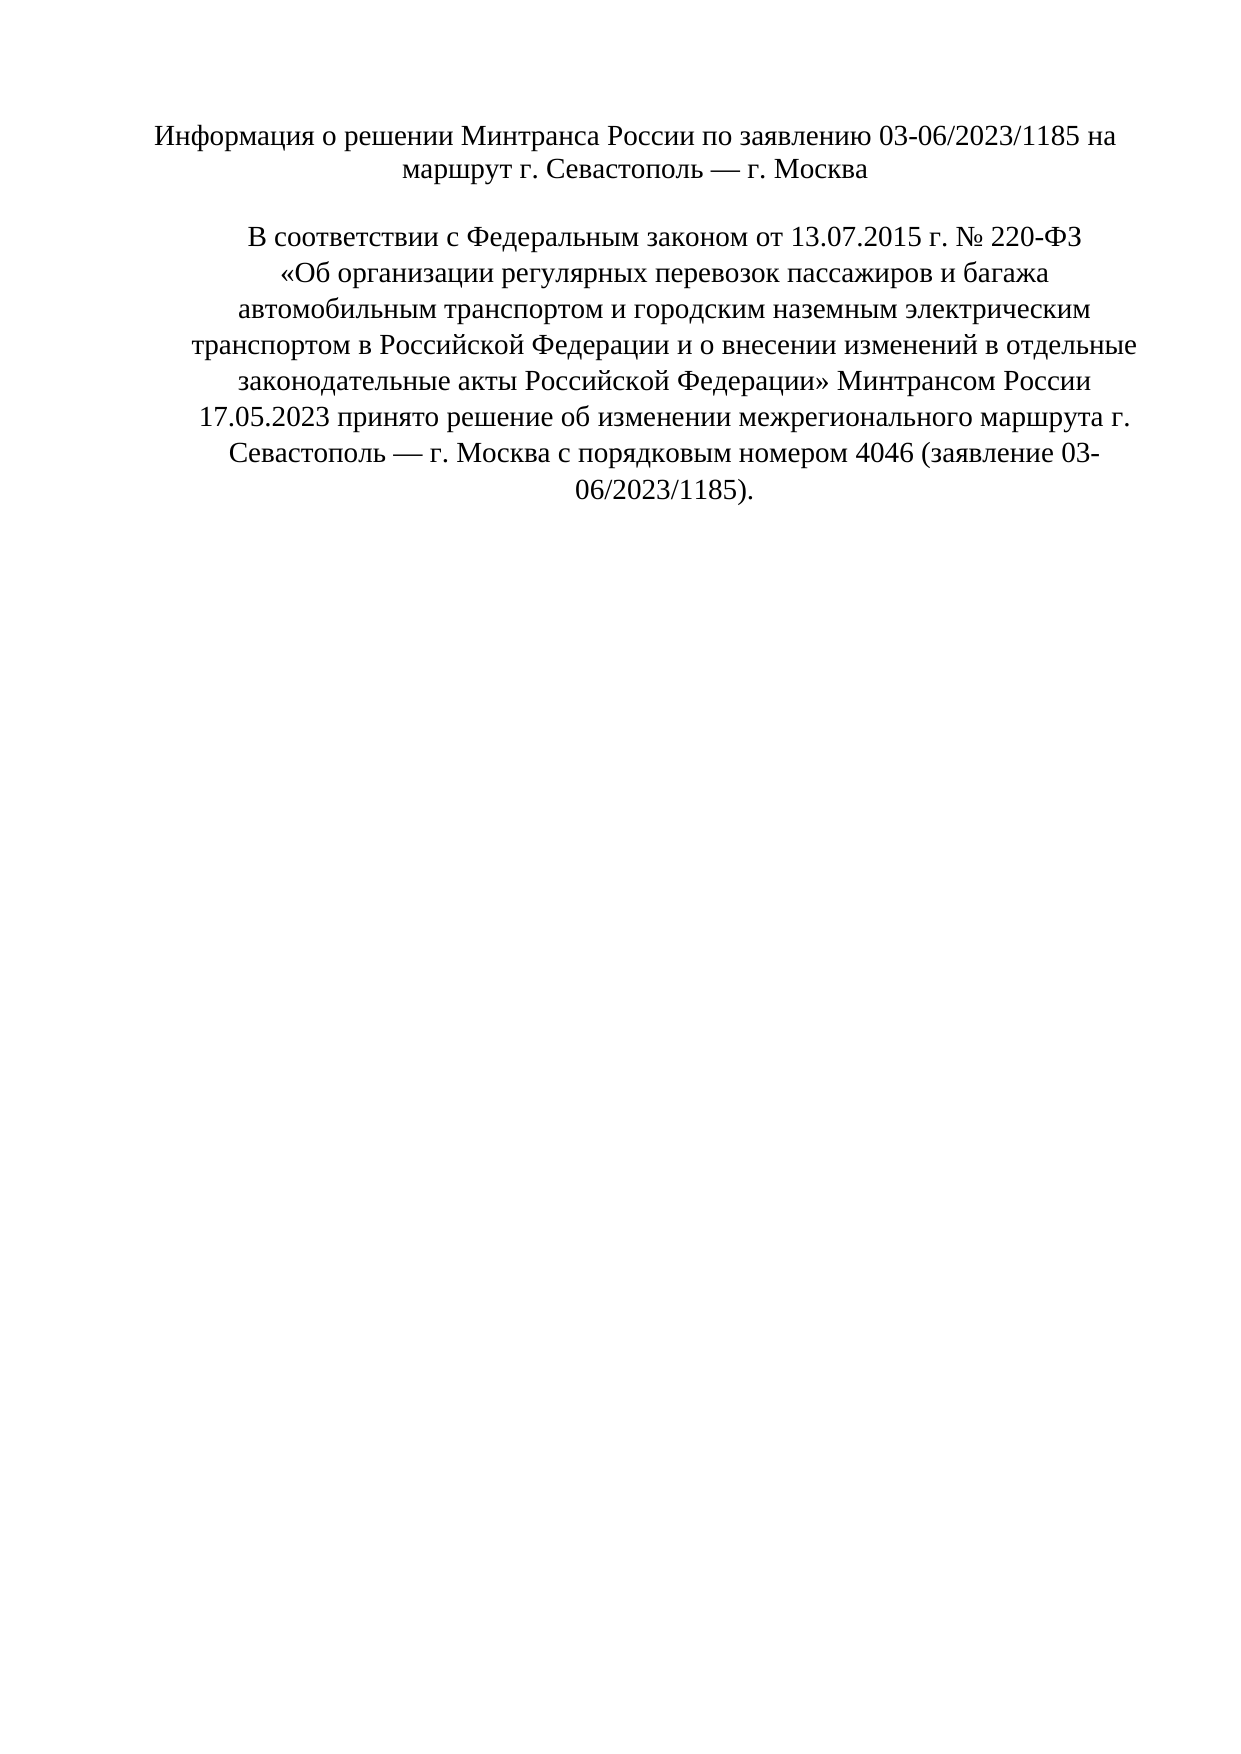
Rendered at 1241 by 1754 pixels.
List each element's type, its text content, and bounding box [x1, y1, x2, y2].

text В соответствии с Федеральным законом от 13.07.2015 г. № 220-ФЗ «Об организации регулярных перевозок пассажиров и багажа автомобильным транспортом и городским наземным электрическим транспортом в Российской Федерации и о внесении изменений в отдельные законодательные акты Российской Федерации» Минтрансом России 17.05.2023 принято решение об изменении межрегионального маршрута г. Севастополь — г. Москва с порядковым номером 4046 (заявление 03-06/2023/1185). [177, 219, 1152, 505]
text Информация о решении Минтранса России по заявлению 03-06/2023/1185 на маршрут г. Севастополь — г. Москва [118, 118, 1152, 185]
